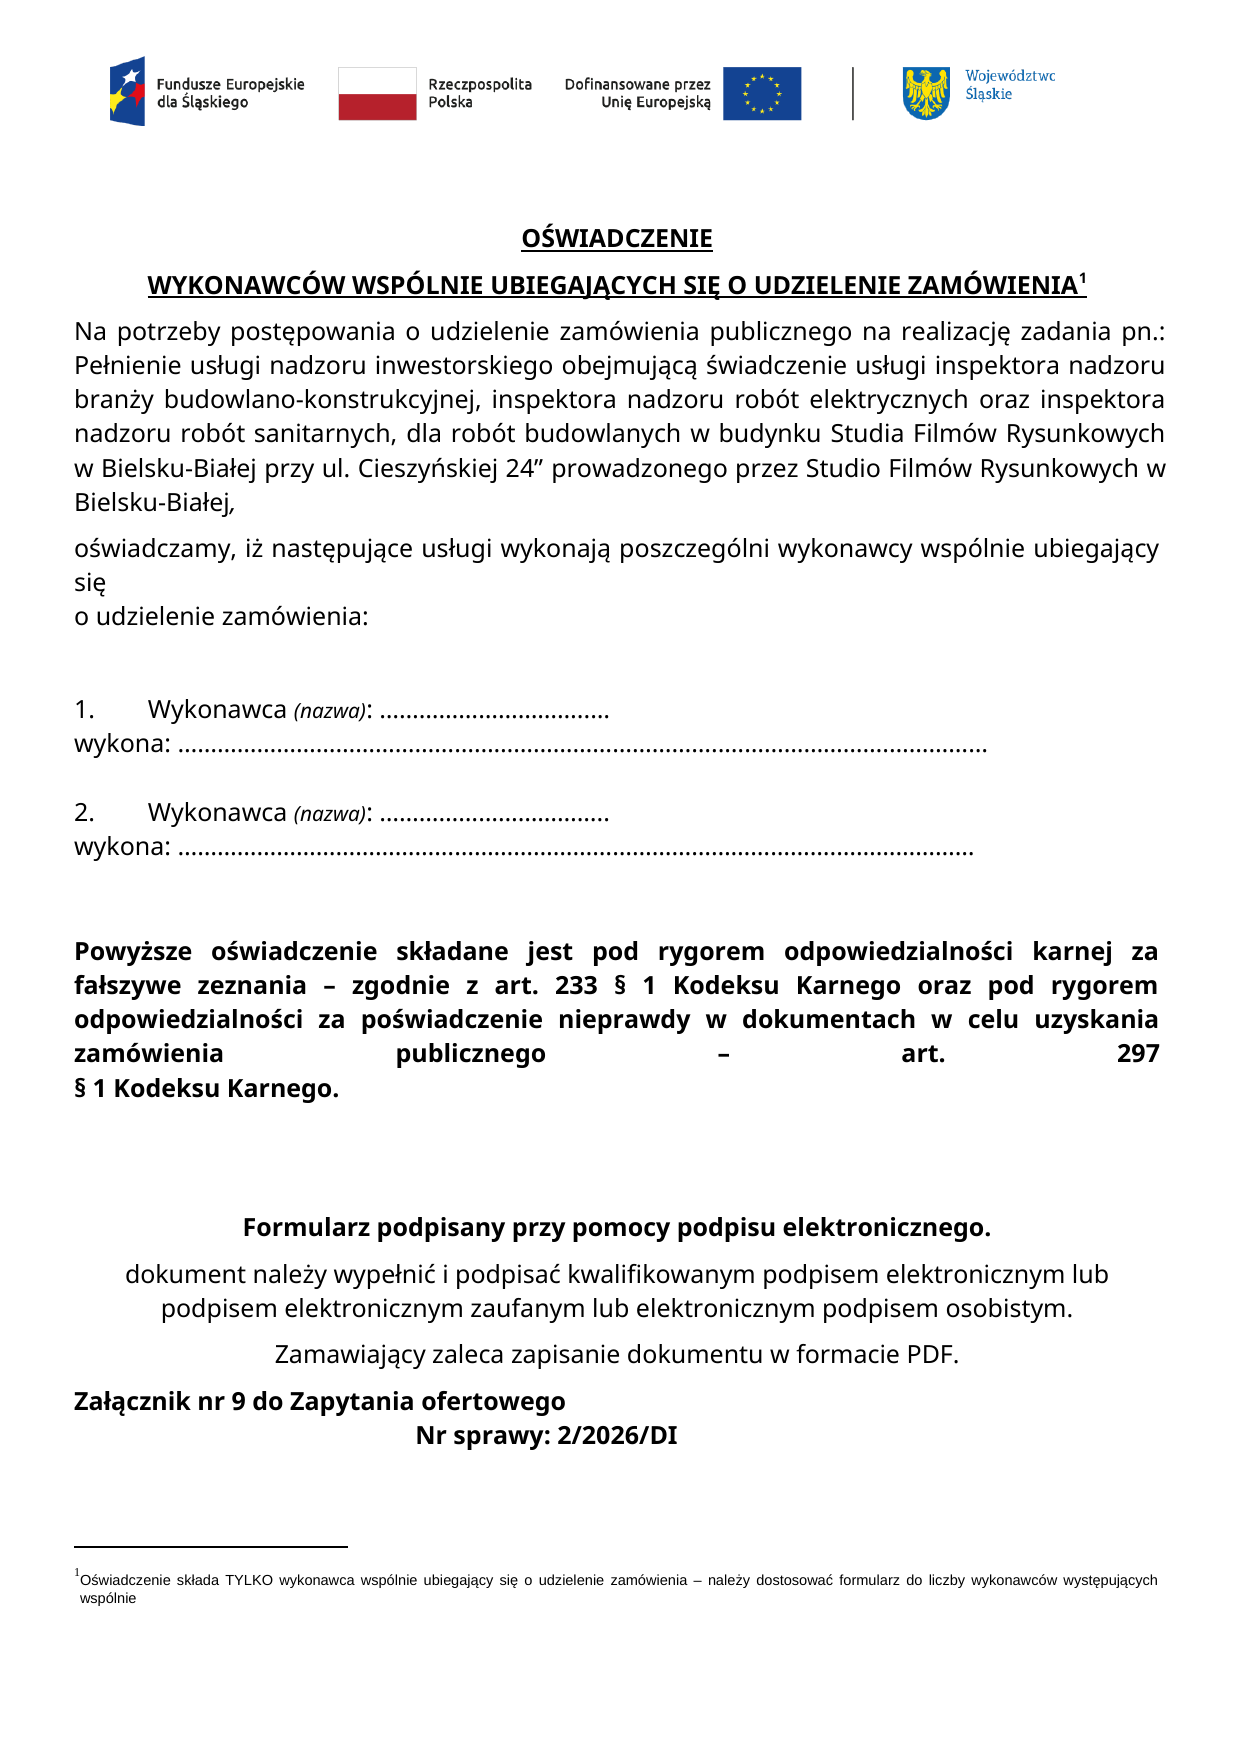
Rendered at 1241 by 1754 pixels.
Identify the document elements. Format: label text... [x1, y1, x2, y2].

text WYKONAWCÓW WSPÓLNIE UBIEGAJĄCYCH SIĘ O UDZIELENIE ZAMÓWIENIA [74, 267, 1160, 301]
text OŚWIADCZENIE [74, 221, 1160, 255]
text Załącznik nr 9 do Zapytania ofertowego Nr sprawy: 2/2026/DI [74, 1384, 1160, 1452]
text Na potrzeby postępowania o udzielenie zamówienia publicznego na realizację zadania pn.: Pełnienie usługi nadzoru inwestorskiego obejmującą świadczenie usługi inspektora nadzoru branży budowlano-konstrukcyjnej, inspektora nadzoru robót elektrycznych oraz inspektora nadzoru robót sanitarnych, dla robót budowlanych w budynku Studia Filmów Rysunkowych w Bielsku-Białej przy ul. Cieszyńskiej 24” prowadzonego przez Studio Filmów Rysunkowych w Bielsku-Białej, [74, 314, 1166, 518]
text Formularz podpisany przy pomocy podpisu elektronicznego. [74, 1210, 1160, 1244]
text oświadczamy, iż następujące usługi wykonają poszczególni wykonawcy wspólnie ubiegający się o udzielenie zamówienia: [74, 531, 1160, 633]
picture [110, 56, 1055, 126]
text Powyższe oświadczenie składane jest pod rygorem odpowiedzialności karnej za fałszywe zeznania – zgodnie z art. 233 § 1 Kodeksu Karnego oraz pod rygorem odpowiedzialności za poświadczenie nieprawdy w dokumentach w celu uzyskania zamówienia publicznego – art. 297 § 1 Kodeksu Karnego. [74, 934, 1160, 1104]
text dokument należy wypełnić i podpisać kwalifikowanym podpisem elektronicznym lub podpisem elektronicznym zaufanym lub elektronicznym podpisem osobistym. [74, 1256, 1160, 1324]
list Wykonawca (nazwa): …………………………….. [74, 794, 1160, 828]
text Zamawiający zaleca zapisanie dokumentu w formacie PDF. [74, 1337, 1160, 1371]
list wykona: ……………………………………………………………………………………….………………… [74, 828, 1160, 862]
list wykona: ………………………………………………………………………..…………………….…………… [74, 726, 1160, 760]
list Wykonawca (nazwa): …………………………..… [74, 692, 1160, 726]
